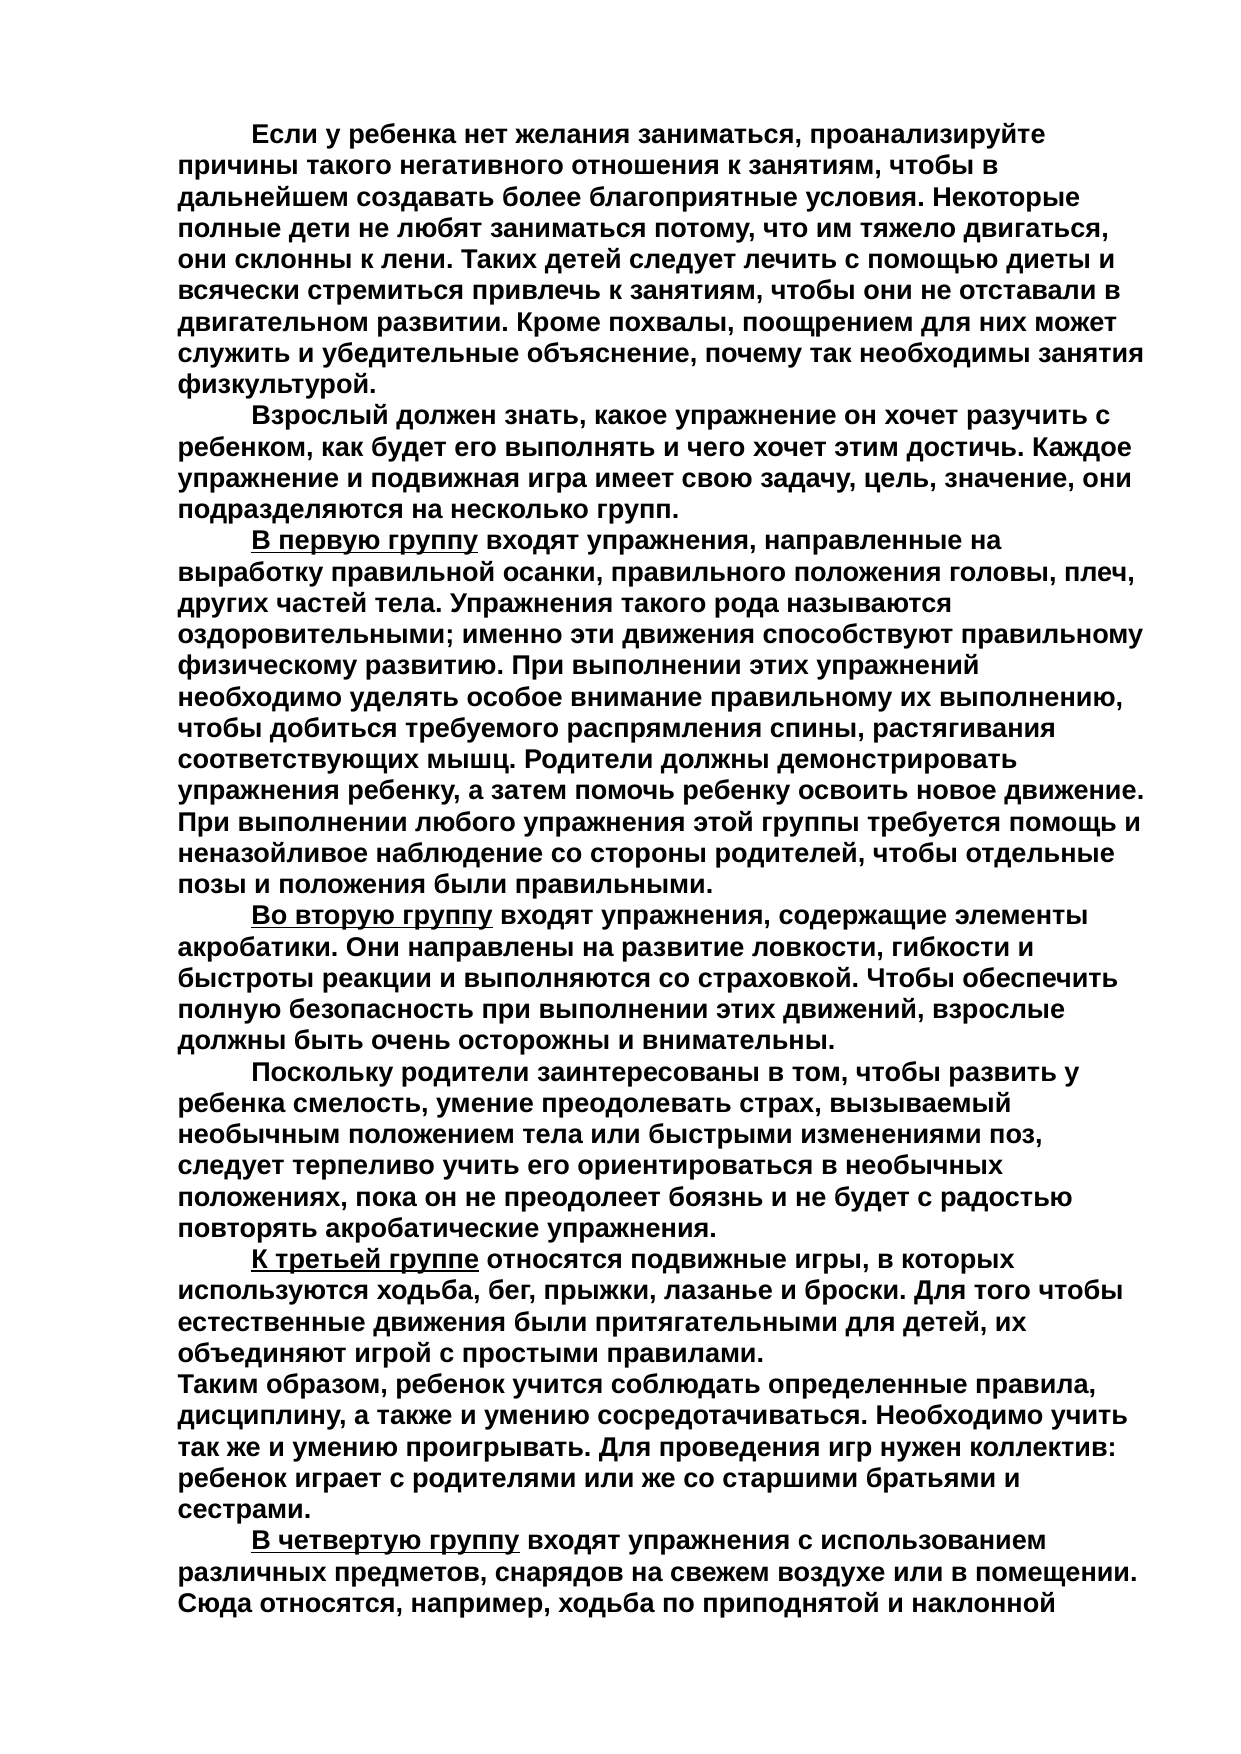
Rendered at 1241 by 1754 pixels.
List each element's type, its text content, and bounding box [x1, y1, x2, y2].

subtitle Таким образом, ребенок учится соблюдать определенные правила, дисциплину, а также и умению сосредотачиваться. Необходимо учить так же и умению проигрывать. Для проведения игр нужен коллектив: ребенок играет с родителями или же со старшими братьями и сестрами. [177, 1368, 1152, 1524]
subtitle Взрослый должен знать, какое упражнение он хочет разучить с ребенком, как будет его выполнять и чего хочет этим достичь. Каждое упражнение и подвижная игра имеет свою задачу, цель, значение, они подразделяются на несколько групп. [177, 399, 1152, 524]
subtitle В первую группу входят упражнения, направленные на выработку правильной осанки, правильного положения головы, плеч, других частей тела. Упражнения такого рода называются оздоровительными; именно эти движения способствуют правильному физическому развитию. При выполнении этих упражнений необходимо уделять особое внимание правильному их выполнению, чтобы добиться требуемого распрямления спины, растягивания соответствующих мышц. Родители должны демонстрировать упражнения ребенку, а затем помочь ребенку освоить новое движение. При выполнении любого упражнения этой группы требуется помощь и неназойливое наблюдение со стороны родителей, чтобы отдельные позы и положения были правильными. [177, 524, 1152, 899]
subtitle Во вторую группу входят упражнения, содержащие элементы акробатики. Они направлены на развитие ловкости, гибкости и быстроты реакции и выполняются со страховкой. Чтобы обеспечить полную безопасность при выполнении этих движений, взрослые должны быть очень осторожны и внимательны. [177, 899, 1152, 1056]
subtitle Поскольку родители заинтересованы в том, чтобы развить у ребенка смелость, умение преодолевать страх, вызываемый необычным положением тела или быстрыми изменениями поз, следует терпеливо учить его ориентироваться в необычных положениях, пока он не преодолеет боязнь и не будет с радостью повторять акробатические упражнения. [177, 1056, 1152, 1243]
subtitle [177, 1524, 1152, 1618]
subtitle Если у ребенка нет желания заниматься, проанализируйте причины такого негативного отношения к занятиям, чтобы в дальнейшем создавать более благоприятные условия. Некоторые полные дети не любят заниматься потому, что им тяжело двигаться, они склонны к лени. Таких детей следует лечить с помощью диеты и всячески стремиться привлечь к занятиям, чтобы они не отставали в двигательном развитии. Кроме похвалы, поощрением для них может служить и убедительные объяснение, почему так необходимы занятия физкультурой. [177, 118, 1152, 399]
subtitle К третьей группе относятся подвижные игры, в которых используются ходьба, бег, прыжки, лазанье и броски. Для того чтобы естественные движения были притягательными для детей, их объединяют игрой с простыми правилами. [177, 1243, 1152, 1368]
